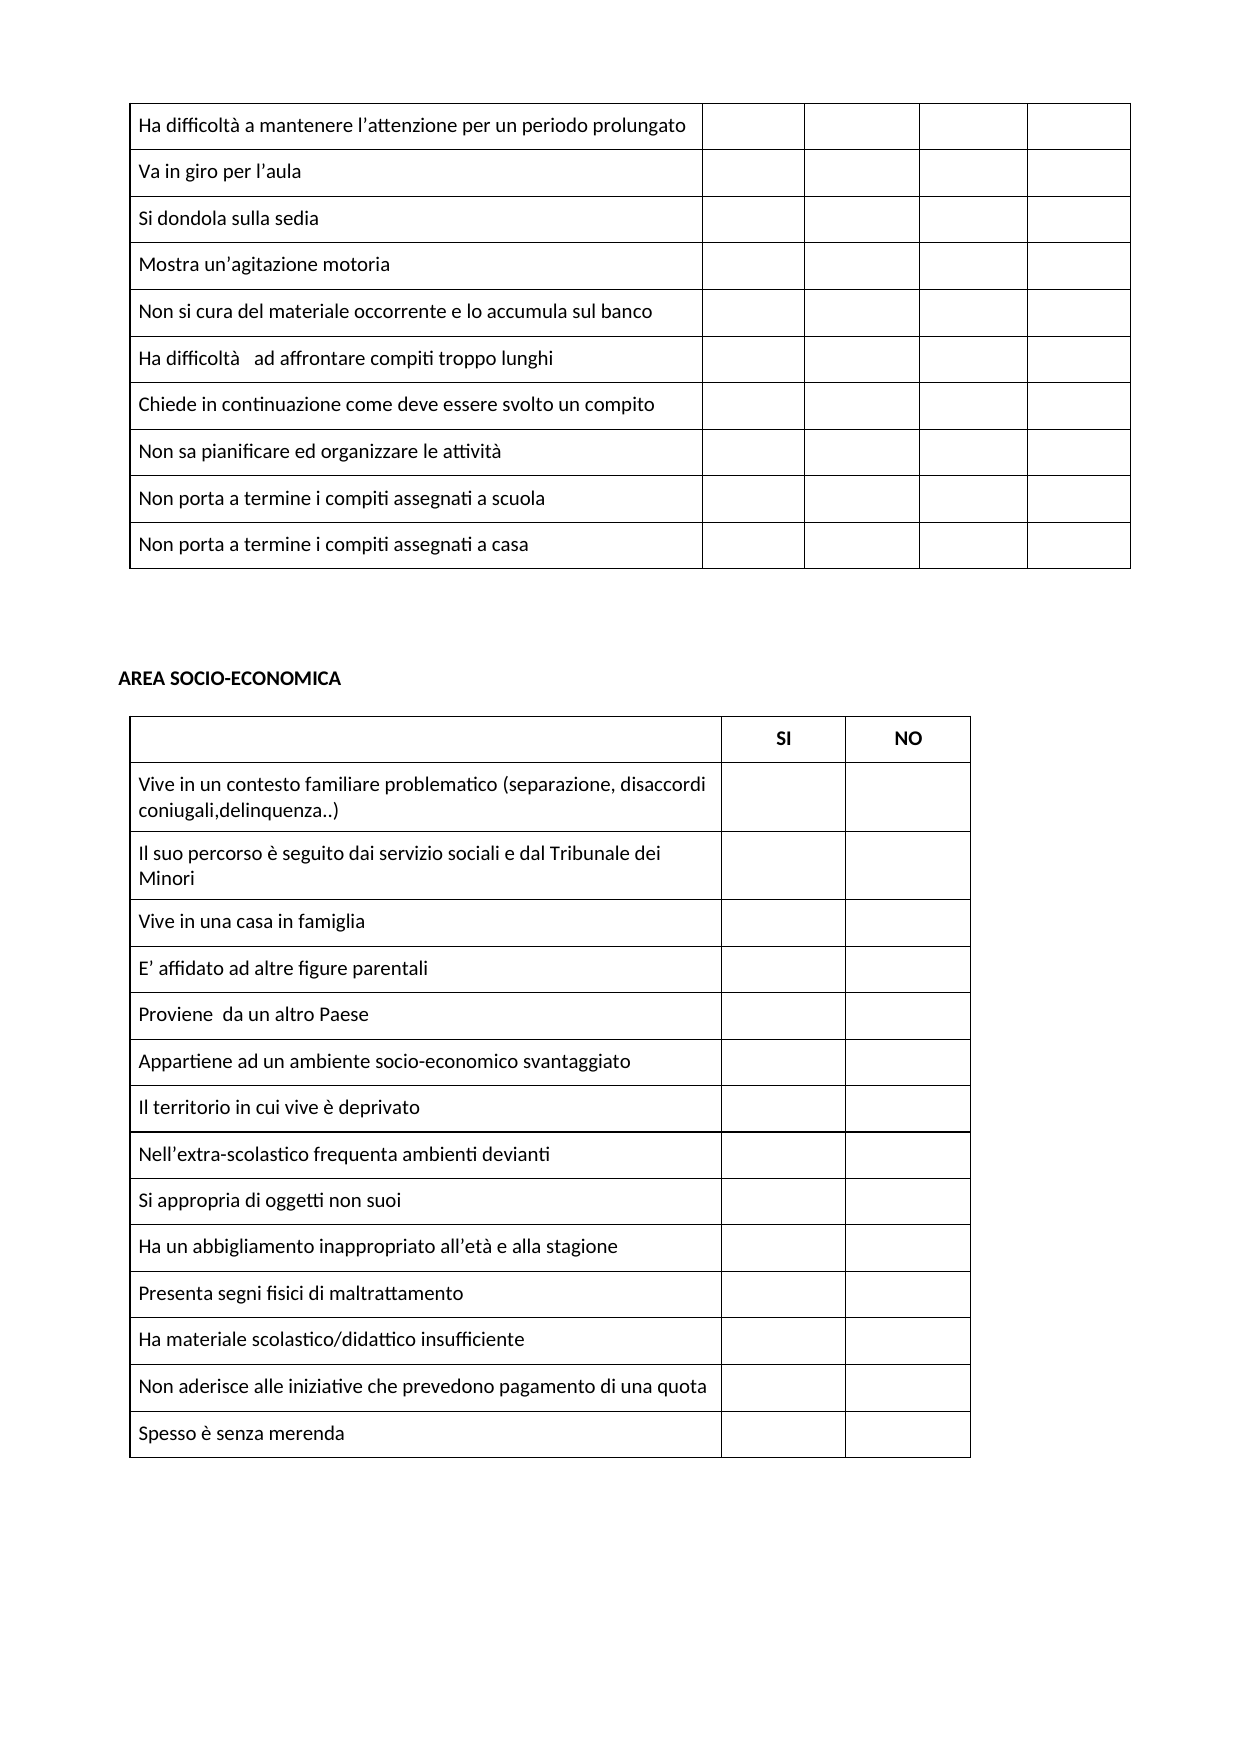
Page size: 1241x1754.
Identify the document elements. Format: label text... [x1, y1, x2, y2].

table_cell [722, 993, 845, 1038]
table_cell [846, 1272, 970, 1317]
table_cell [722, 1179, 845, 1224]
table_cell [722, 947, 845, 992]
table_cell [846, 1040, 970, 1085]
table_cell [920, 476, 1027, 522]
table_cell [1028, 243, 1130, 289]
table_cell [846, 1133, 970, 1178]
table_cell Non aderisce alle iniziative che prevedono pagamento di una quota [131, 1365, 721, 1411]
table_cell [722, 832, 845, 899]
table_cell Non sa pianificare ed organizzare le attività [131, 430, 702, 475]
table_cell [920, 290, 1027, 336]
table_cell E’ affidato ad altre figure parentali [131, 947, 721, 992]
table_cell [805, 430, 919, 475]
table_cell [805, 243, 919, 289]
table_cell [846, 947, 970, 992]
table_cell [920, 197, 1027, 242]
table_cell [703, 150, 804, 196]
table_cell [805, 197, 919, 242]
table_cell [703, 104, 804, 149]
table_header SI [722, 717, 845, 762]
table_cell [722, 1412, 845, 1457]
table_cell [1028, 150, 1130, 196]
table_cell Si appropria di oggetti non suoi [131, 1179, 721, 1224]
table_cell [805, 337, 919, 382]
table_cell [846, 1365, 970, 1411]
table_cell Mostra un’agitazione motoria [131, 243, 702, 289]
table_cell [920, 430, 1027, 475]
table_cell [846, 993, 970, 1038]
table_cell [722, 763, 845, 831]
table_cell Spesso è senza merenda [131, 1412, 721, 1457]
table_cell Ha difficoltà ad affrontare compiti troppo lunghi [131, 337, 702, 382]
table_cell [805, 383, 919, 429]
table_cell [920, 337, 1027, 382]
table_cell [846, 1179, 970, 1224]
table_cell [722, 900, 845, 946]
table_cell [846, 832, 970, 899]
table_cell Vive in un contesto familiare problematico (separazione, disaccordi coniugali,delinquenza..) [131, 763, 721, 831]
table_cell [722, 1040, 845, 1085]
table_cell [846, 1412, 970, 1457]
table_cell [846, 1086, 970, 1131]
table_cell Proviene da un altro Paese [131, 993, 721, 1038]
table_cell Vive in una casa in famiglia [131, 900, 721, 946]
table_cell Non porta a termine i compiti assegnati a casa [131, 523, 702, 568]
table_cell Ha materiale scolastico/didattico insufficiente [131, 1318, 721, 1364]
table_cell [805, 476, 919, 522]
table_cell [722, 1225, 845, 1271]
table_cell [1028, 430, 1130, 475]
table_cell [1028, 197, 1130, 242]
table_cell [722, 1086, 845, 1131]
table_header NO [846, 717, 970, 762]
table_cell Nell’extra-scolastico frequenta ambienti devianti [131, 1133, 721, 1178]
table_header [131, 717, 721, 762]
table_cell [1028, 523, 1130, 568]
table_cell Chiede in continuazione come deve essere svolto un compito [131, 383, 702, 429]
subtitle AREA SOCIO-ECONOMICA [118, 666, 1122, 691]
table_cell [1028, 476, 1130, 522]
table_cell [920, 104, 1027, 149]
table_cell [722, 1272, 845, 1317]
table_cell Non si cura del materiale occorrente e lo accumula sul banco [131, 290, 702, 336]
table_cell [1028, 337, 1130, 382]
table_cell [805, 104, 919, 149]
table_cell Ha un abbigliamento inappropriato all’età e alla stagione [131, 1225, 721, 1271]
table_cell Il territorio in cui vive è deprivato [131, 1086, 721, 1131]
table_cell Va in giro per l’aula [131, 150, 702, 196]
table_cell [805, 150, 919, 196]
table_cell [805, 290, 919, 336]
table_cell [1028, 290, 1130, 336]
table_cell [703, 430, 804, 475]
table_cell [1028, 383, 1130, 429]
table_cell [703, 337, 804, 382]
table_cell [920, 523, 1027, 568]
table_cell [722, 1133, 845, 1178]
table_cell [703, 197, 804, 242]
table_cell [846, 763, 970, 831]
table_cell Appartiene ad un ambiente socio-economico svantaggiato [131, 1040, 721, 1085]
table_cell [920, 150, 1027, 196]
table_cell [722, 1318, 845, 1364]
table_cell [1028, 104, 1130, 149]
table_cell [846, 900, 970, 946]
table_cell Il suo percorso è seguito dai servizio sociali e dal Tribunale dei Minori [131, 832, 721, 899]
table_cell Si dondola sulla sedia [131, 197, 702, 242]
table_cell [722, 1365, 845, 1411]
table_cell [920, 243, 1027, 289]
table_cell [920, 383, 1027, 429]
table_cell Non porta a termine i compiti assegnati a scuola [131, 476, 702, 522]
table_cell [703, 243, 804, 289]
table_cell [805, 523, 919, 568]
table_cell Ha difficoltà a mantenere l’attenzione per un periodo prolungato [131, 104, 702, 149]
table_cell [703, 523, 804, 568]
table_cell [703, 476, 804, 522]
table_cell [846, 1318, 970, 1364]
table_cell Presenta segni fisici di maltrattamento [131, 1272, 721, 1317]
table_cell [846, 1225, 970, 1271]
table_cell [703, 383, 804, 429]
table_cell [703, 290, 804, 336]
